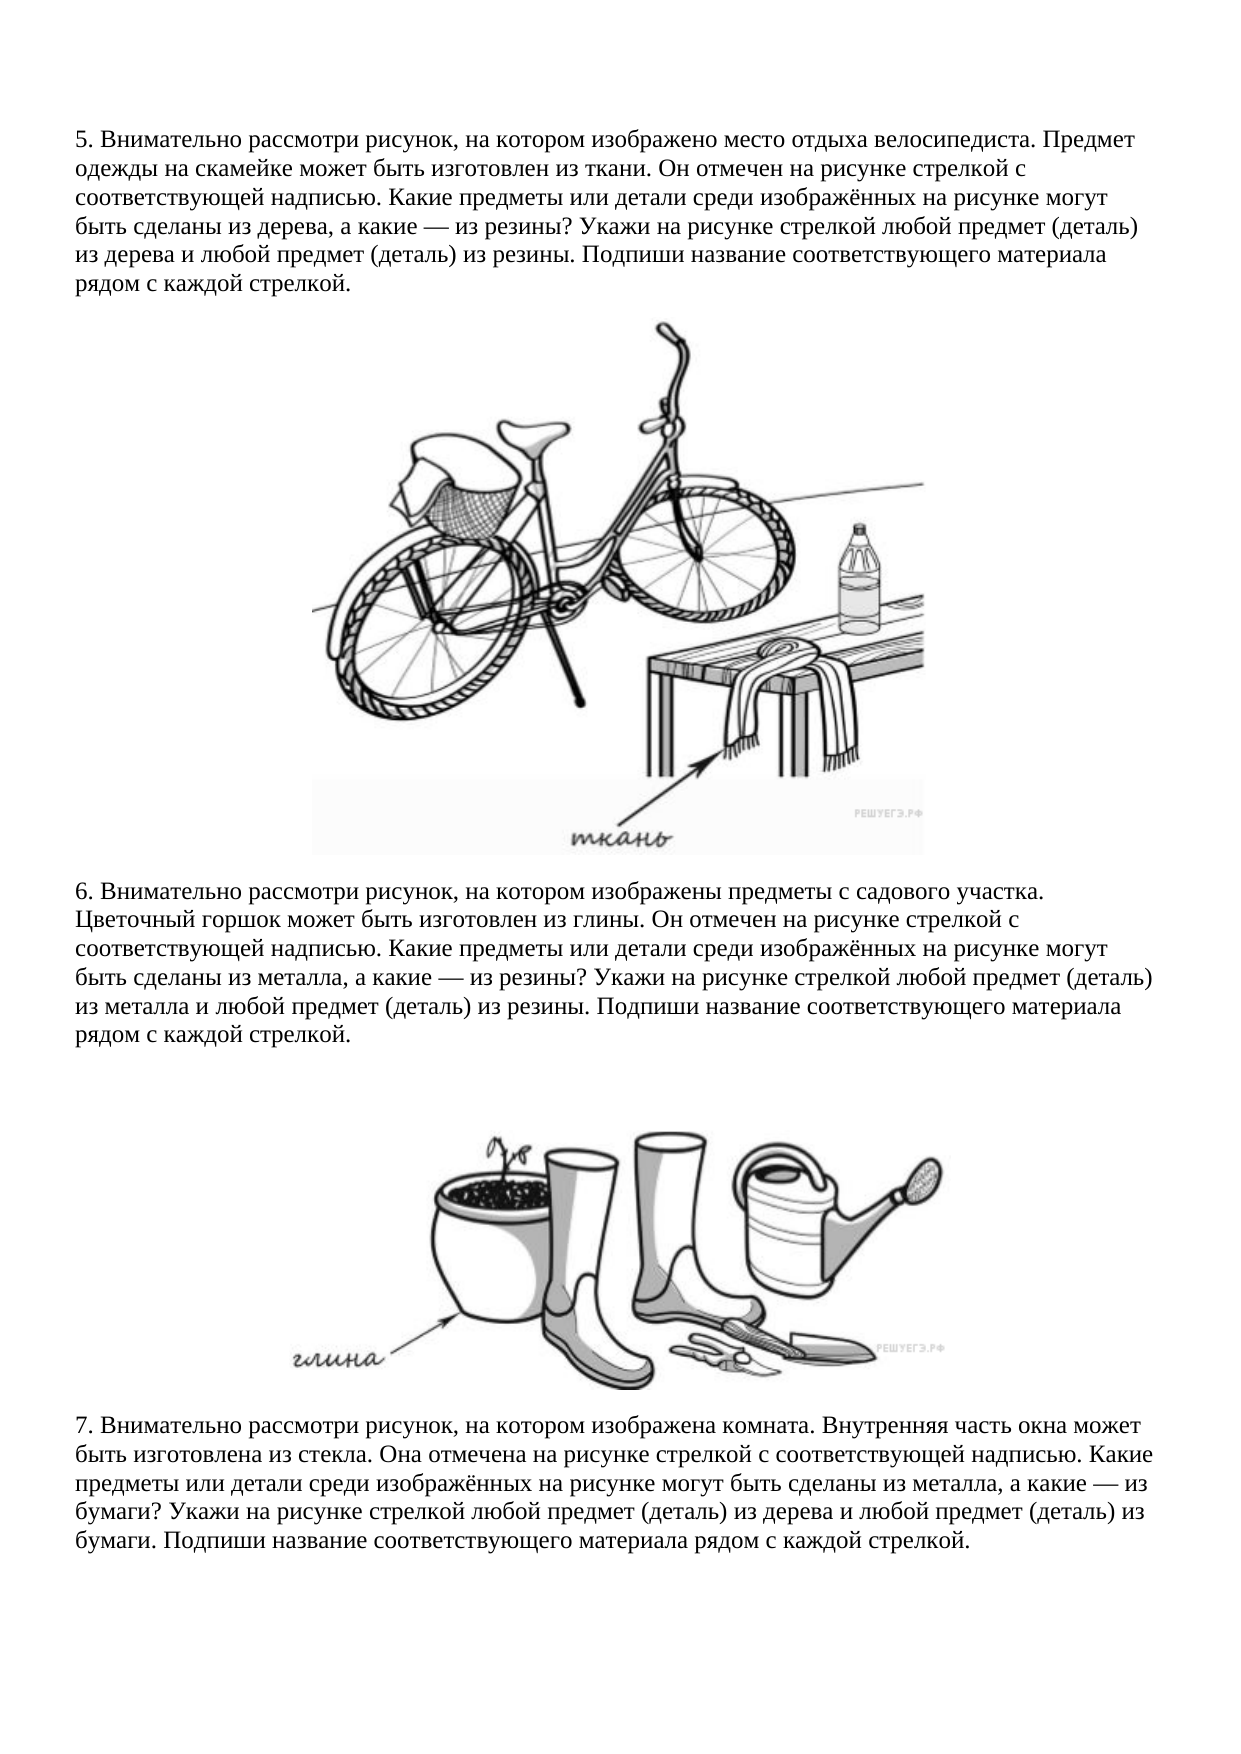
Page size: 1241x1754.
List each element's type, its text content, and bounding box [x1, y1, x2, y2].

text 5. Внимательно рассмотри рисунок, на котором изображено место отдыха велосипедиста. Предмет одежды на скамейке может быть изготовлен из ткани. Он отмечен на рисунке стрелкой с соответствующей надписью. Какие предметы или детали среди изображённых на рисунке могут быть сделаны из дерева, а какие — из резины? Укажи на рисунке стрелкой любой предмет (деталь) из дерева и любой предмет (деталь) из резины. Подпиши название соответствующего материала рядом с каждой стрелкой. [75, 124, 1165, 297]
picture [289, 1118, 951, 1390]
picture [312, 317, 929, 855]
text 7. Внимательно рассмотри рисунок, на котором изображена комната. Внутренняя часть окна может быть изготовлена из стекла. Она отмечена на рисунке стрелкой с соответствующей надписью. Какие предметы или детали среди изображённых на рисунке могут быть сделаны из металла, а какие — из бумаги? Укажи на рисунке стрелкой любой предмет (деталь) из дерева и любой предмет (деталь) из бумаги. Подпиши название соответствующего материала рядом с каждой стрелкой. [75, 1410, 1165, 1554]
text 6. Внимательно рассмотри рисунок, на котором изображены предметы с садового участка. Цветочный горшок может быть изготовлен из глины. Он отмечен на рисунке стрелкой с соответствующей надписью. Какие предметы или детали среди изображённых на рисунке могут быть сделаны из металла, а какие — из резины? Укажи на рисунке стрелкой любой предмет (деталь) из металла и любой предмет (деталь) из резины. Подпиши название соответствующего материала рядом с каждой стрелкой. [75, 876, 1165, 1048]
